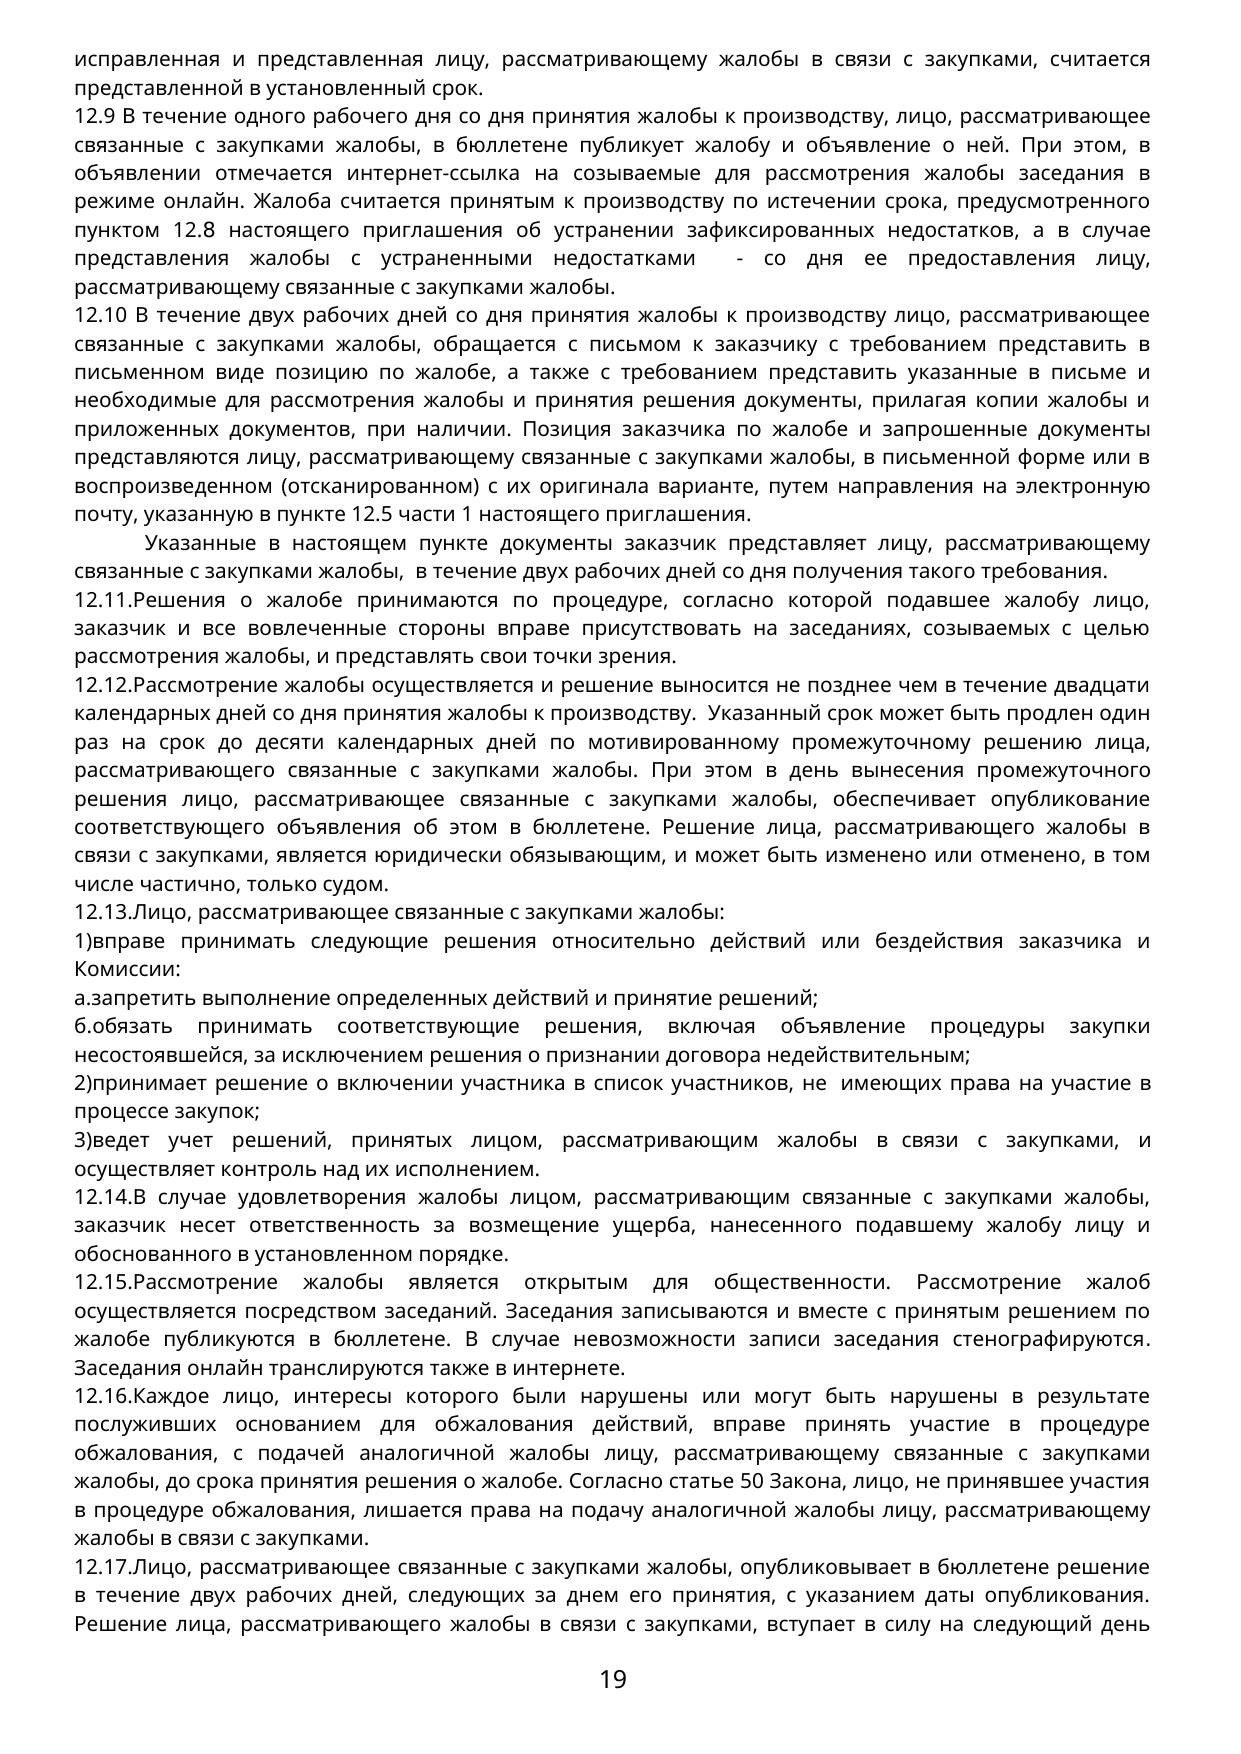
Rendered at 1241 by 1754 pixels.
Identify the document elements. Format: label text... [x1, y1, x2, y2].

text 1)вправе принимать следующие решения относительно действий или бездействия заказчика и Комиссии: [74, 926, 1152, 983]
text Указанные в настоящем пункте документы заказчик представляет лицу, рассматривающему связанные с закупками жалобы, в течение двух рабочих дней со дня получения такого требования. [74, 528, 1152, 585]
text б.обязать принимать соответствующие решения, включая объявление процедуры закупки несостоявшейся, за исключением решения о признании договора недействительным; [74, 1011, 1152, 1068]
text 12.13.Лицо, рассматривающее связанные с закупками жалобы: [74, 897, 1152, 926]
text 2)принимает решение о включении участника в список участников, не имеющих права на участие в процессе закупок; [74, 1068, 1152, 1125]
text 12.16.Каждое лицо, интересы которого были нарушены или могут быть нарушены в результате послуживших основанием для обжалования действий, вправе принять участие в процедуре обжалования, с подачей аналогичной жалобы лицу, рассматривающему связанные с закупками жалобы, до срока принятия решения о жалобе. Согласно статье 50 Закона, лицо, не принявшее участия в процедуре обжалования, лишается права на подачу аналогичной жалобы лицу, рассматривающему жалобы в связи с закупками. [74, 1381, 1152, 1552]
text а.запретить выполнение определенных действий и принятие решений; [74, 983, 1152, 1011]
text 12.11.Решения о жалобе принимаются по процедуре, согласно которой подавшее жалобу лицо, заказчик и все вовлеченные стороны вправе присутствовать на заседаниях, созываемых с целью рассмотрения жалобы, и представлять свои точки зрения. [74, 585, 1152, 670]
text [74, 44, 1152, 101]
text 3)ведет учет решений, принятых лицом, рассматривающим жалобы в связи с закупками, и осуществляет контроль над их исполнением. [74, 1125, 1152, 1182]
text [74, 1552, 1152, 1637]
text 12.10 В течение двух рабочих дней со дня принятия жалобы к производству лицо, рассматривающее связанные с закупками жалобы, обращается с письмом к заказчику с требованием представить в письменном виде позицию по жалобе, а также с требованием представить указанные в письме и необходимые для рассмотрения жалобы и принятия решения документы, прилагая копии жалобы и приложенных документов, при наличии. Позиция заказчика по жалобе и запрошенные документы представляются лицу, рассматривающему связанные с закупками жалобы, в письменной форме или в воспроизведенном (отсканированном) с их оригинала варианте, путем направления на электронную почту, указанную в пункте 12.5 части 1 настоящего приглашения. [74, 300, 1152, 528]
text 12.14.В случае удовлетворения жалобы лицом, рассматривающим связанные с закупками жалобы, заказчик несет ответственность за возмещение ущерба, нанесенного подавшему жалобу лицу и обоснованного в установленном порядке. [74, 1182, 1152, 1267]
text 12.15.Рассмотрение жалобы является открытым для общественности. Рассмотрение жалоб осуществляется посредством заседаний. Заседания записываются и вместе с принятым решением по жалобе публикуются в бюллетене. В случае невозможности записи заседания стенографируются. Заседания онлайн транслируются также в интернете. [74, 1267, 1152, 1381]
text 12.9 В течение одного рабочего дня со дня принятия жалобы к производству, лицо, рассматривающее связанные с закупками жалобы, в бюллетене публикует жалобу и объявление о ней. При этом, в объявлении отмечается интернет-ссылка на созываемые для рассмотрения жалобы заседания в режиме онлайн. Жалоба считается принятым к производству по истечении срока, предусмотренного пунктом 12.8 настоящего приглашения об устранении зафиксированных недостатков, а в случае представления жалобы с устраненными недостатками - со дня ее предоставления лицу, рассматривающему связанные с закупками жалобы. [74, 101, 1152, 300]
text 12.12.Рассмотрение жалобы осуществляется и решение выносится не позднее чем в течение двадцати календарных дней со дня принятия жалобы к производству. Указанный срок может быть продлен один раз на срок до десяти календарных дней по мотивированному промежуточному решению лица, рассматривающего связанные с закупками жалобы. При этом в день вынесения промежуточного решения лицо, рассматривающее связанные с закупками жалобы, обеспечивает опубликование соответствующего объявления об этом в бюллетене. Решение лица, рассматривающего жалобы в связи с закупками, является юридически обязывающим, и может быть изменено или отменено, в том числе частично, только судом. [74, 670, 1152, 897]
